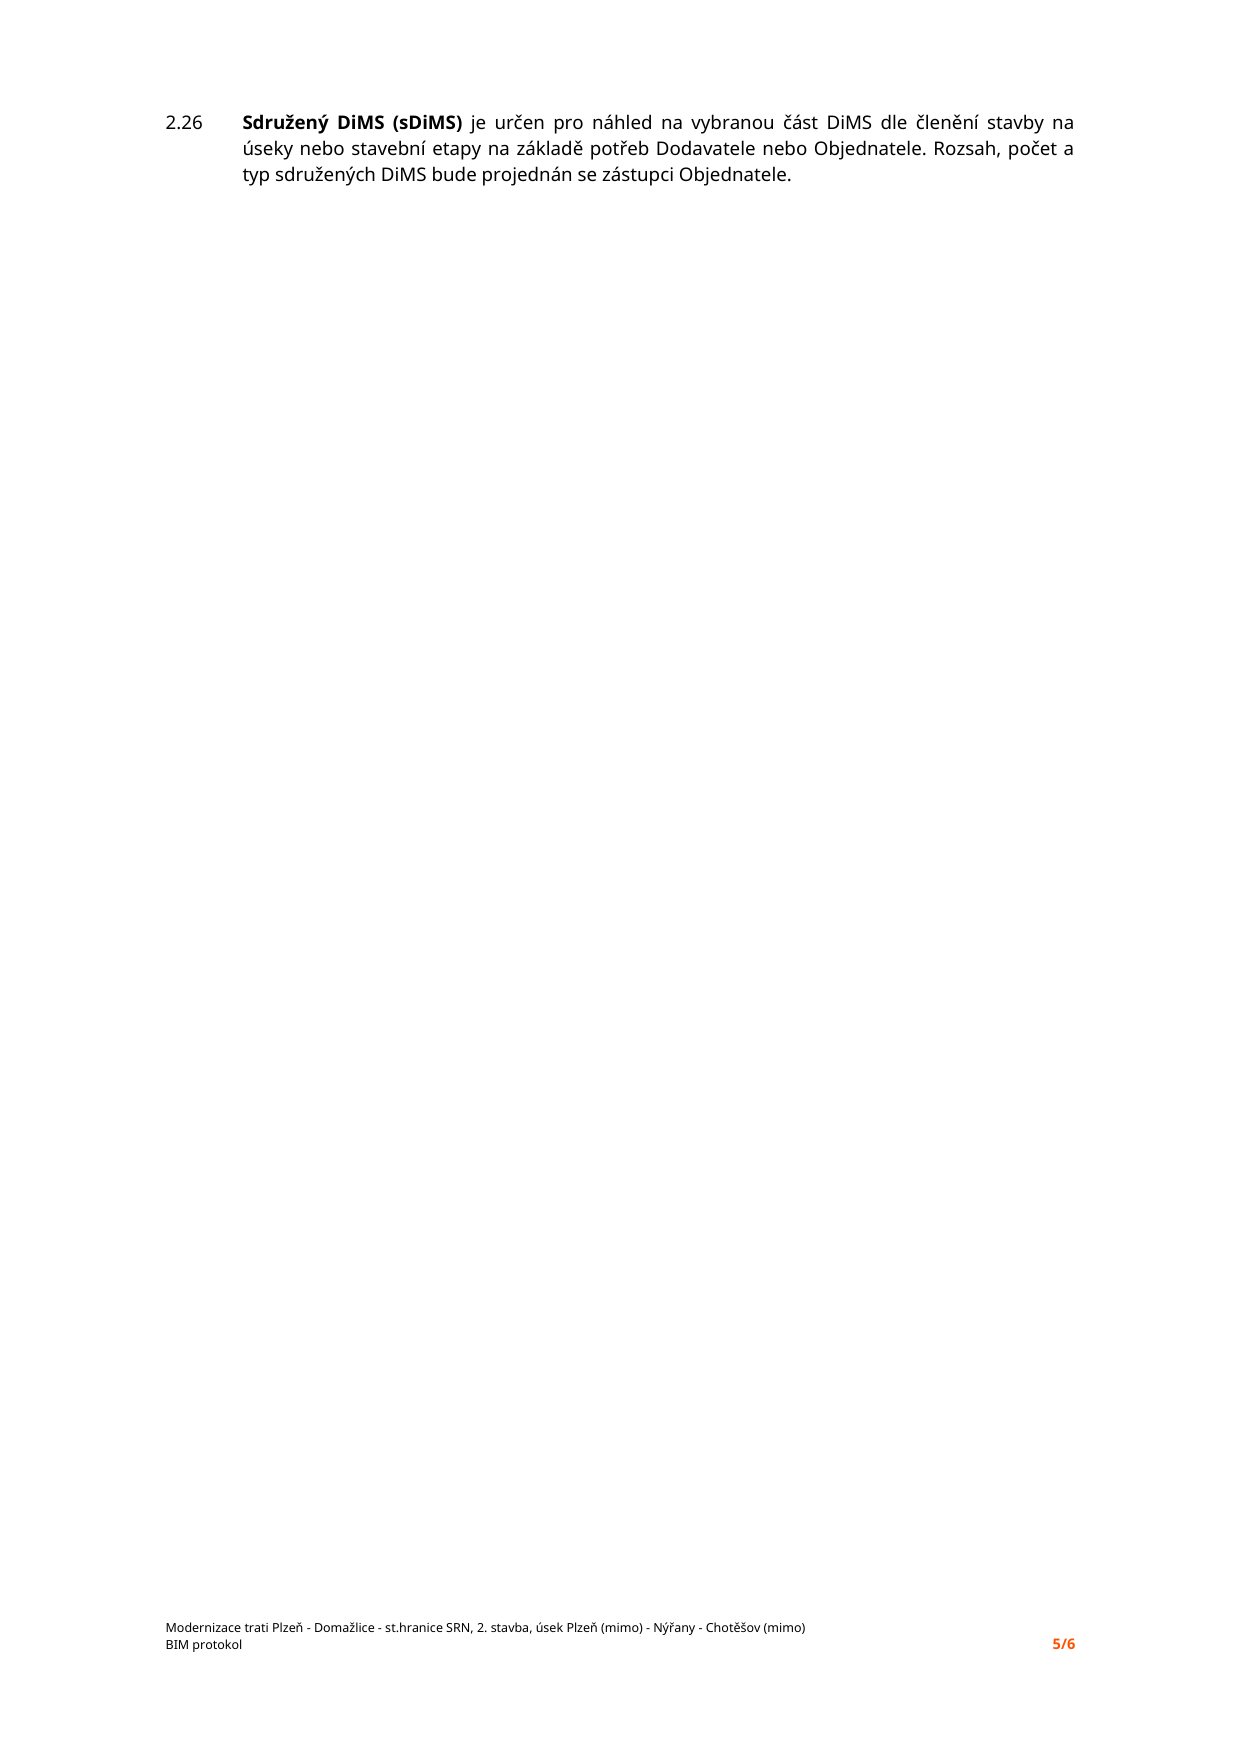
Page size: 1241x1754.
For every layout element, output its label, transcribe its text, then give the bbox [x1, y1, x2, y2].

text Sdružený DiMS (sDiMS) je určen pro náhled na vybranou část DiMS dle členění stavby na úseky nebo stavební etapy na základě potřeb Dodavatele nebo Objednatele. Rozsah, počet a typ sdružených DiMS bude projednán se zástupci Objednatele. [165, 109, 1075, 187]
